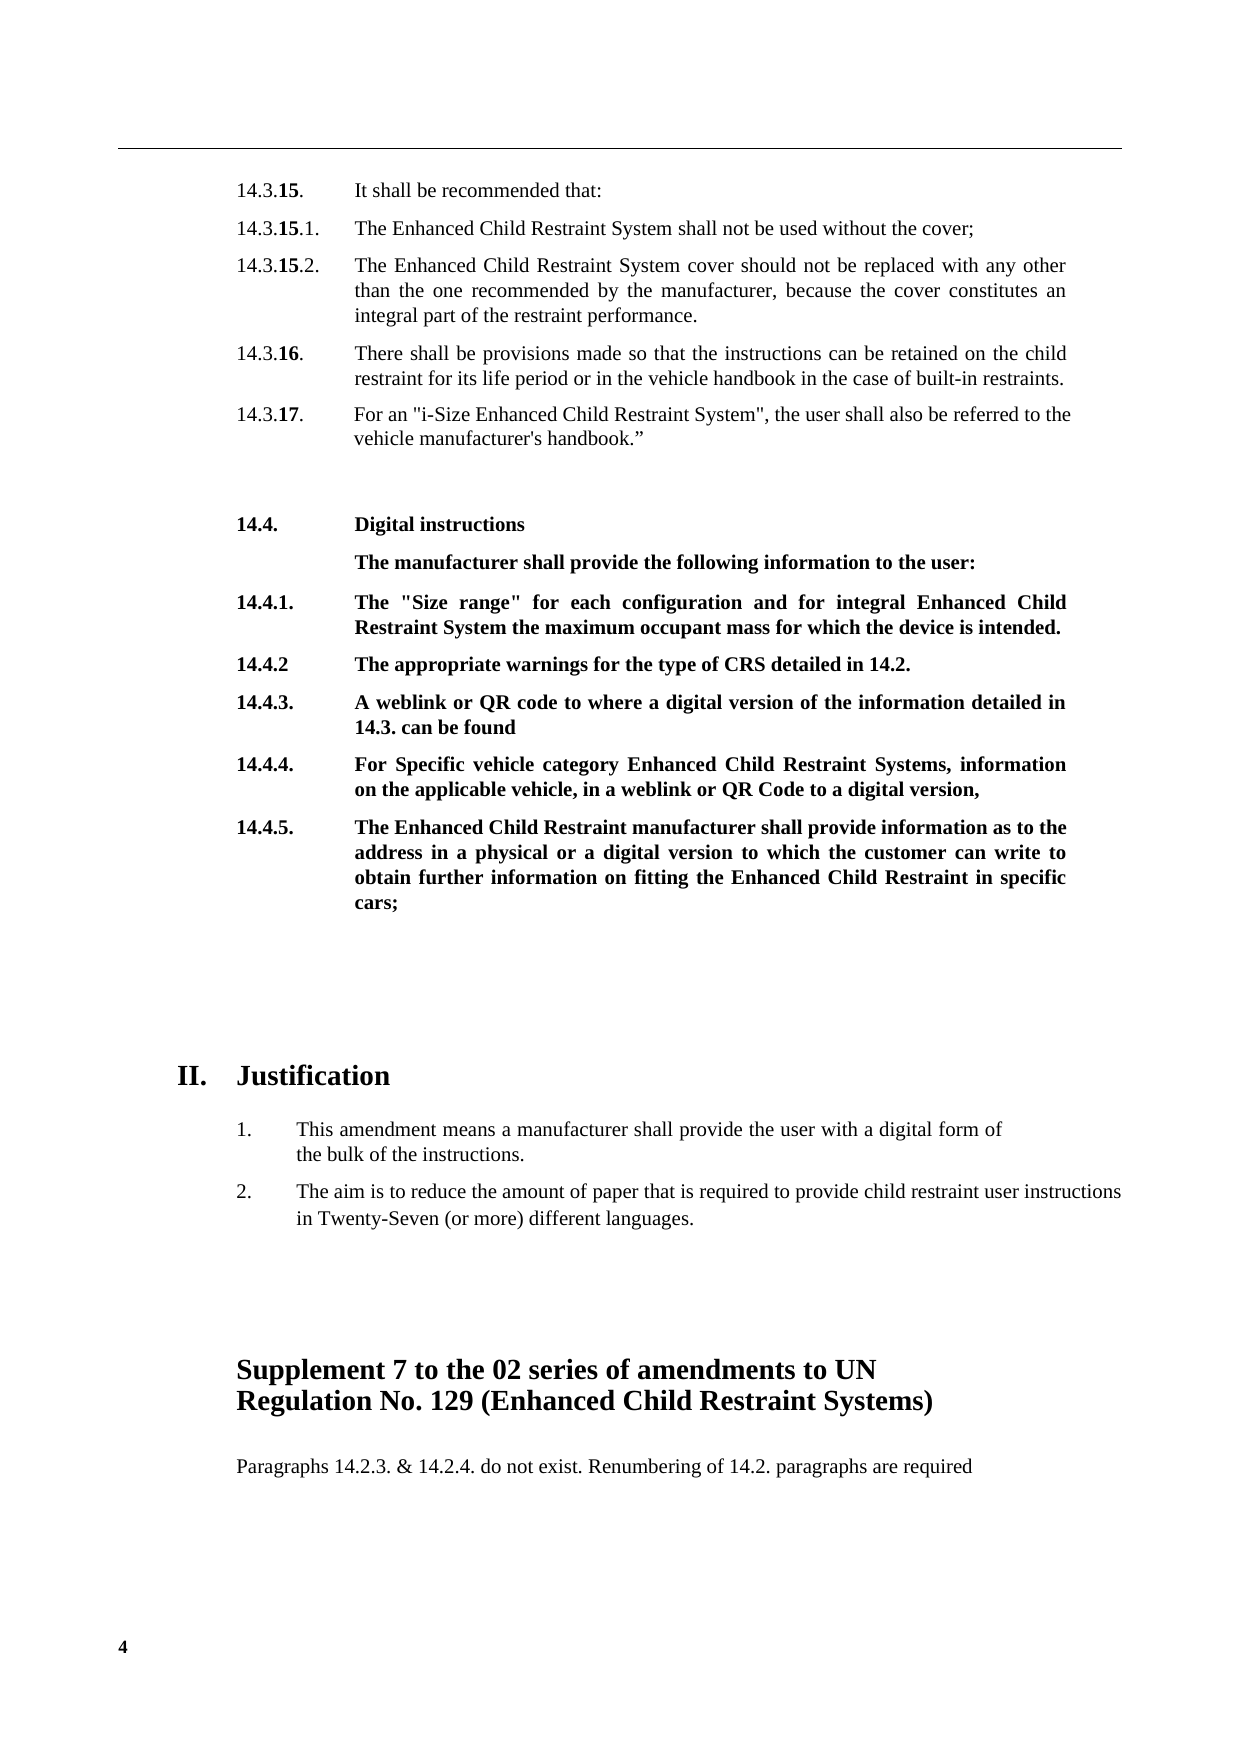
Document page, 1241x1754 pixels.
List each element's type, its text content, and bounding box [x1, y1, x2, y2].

list The aim is to reduce the amount of paper that is required to provide child restraint user instructions in Twenty-Seven (or more) different languages. [236, 1179, 1122, 1230]
list This amendment means a manufacturer shall provide the user with a digital form of the bulk of the instructions. [236, 1116, 1004, 1166]
text 14.3.15. It shall be recommended that: [236, 177, 1068, 202]
text 14.3.15.1. The Enhanced Child Restraint System shall not be used without the cover; [236, 215, 1068, 240]
text 14.4.3. A weblink or QR code to where a digital version of the information detailed in 14.3. can be found [236, 689, 1068, 739]
text 14.3.16. There shall be provisions made so that the instructions can be retained on the child restraint for its life period or in the vehicle handbook in the case of built-in restraints. [236, 340, 1068, 390]
text Supplement 7 to the 02 series of amendments to UN Regulation No. 129 (Enhanced Child Restraint Systems) [118, 1354, 1004, 1417]
text 14.4. Digital instructions [236, 512, 1068, 536]
text 14.4.2 The appropriate warnings for the type of CRS detailed in 14.2. [236, 651, 1068, 676]
text 14.4.5. The Enhanced Child Restraint manufacturer shall provide information as to the address in a physical or a digital version to which the customer can write to obtain further information on fitting the Enhanced Child Restraint in specific cars; [236, 814, 1068, 914]
text 14.4.1. The "Size range" for each configuration and for integral Enhanced Child Restraint System the maximum occupant mass for which the device is intended. [236, 589, 1068, 639]
text 14.4.4. For Specific vehicle category Enhanced Child Restraint Systems, information on the applicable vehicle, in a weblink or QR Code to a digital version, [236, 751, 1068, 801]
text 14.3.17. For an "i-Size Enhanced Child Restraint System", the user shall also be referred to the vehicle manufacturer's handbook.” [236, 402, 1122, 450]
text Paragraphs 14.2.3. & 14.2.4. do not exist. Renumbering of 14.2. paragraphs are required [236, 1454, 1068, 1478]
text 14.3.15.2. The Enhanced Child Restraint System cover should not be replaced with any other than the one recommended by the manufacturer, because the cover constitutes an integral part of the restraint performance. [236, 252, 1068, 327]
text II. Justification [118, 1060, 1004, 1091]
text The manufacturer shall provide the following information to the user: [236, 550, 1068, 574]
